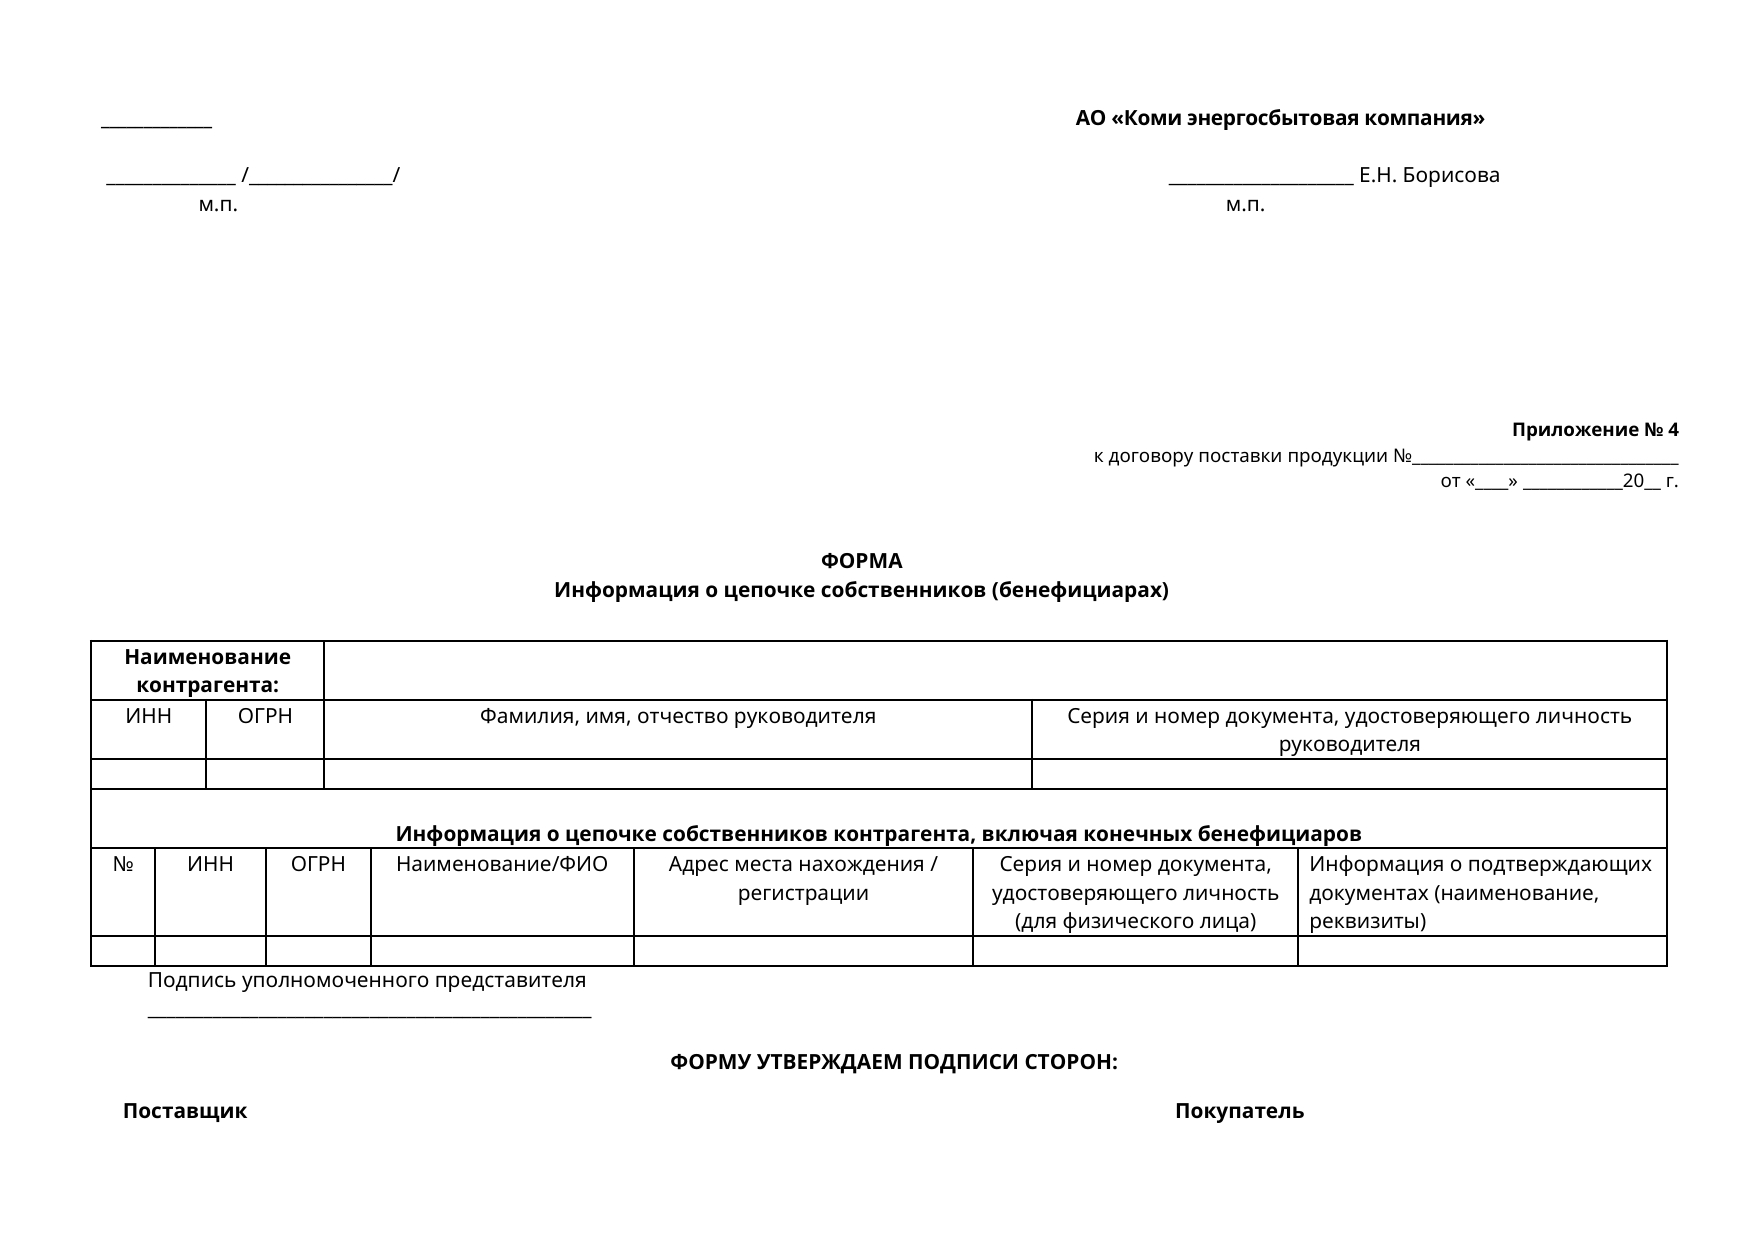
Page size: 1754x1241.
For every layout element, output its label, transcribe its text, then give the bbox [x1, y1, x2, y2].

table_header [90, 103, 765, 238]
table_cell Фамилия, имя, отчество руководителя [325, 701, 1031, 758]
text Информация о цепочке собственников (бенефициарах) [44, 575, 1679, 603]
table_header Наименование контрагента: [92, 642, 323, 699]
text ________________________________________________ [148, 993, 1679, 1022]
table_cell Информация о цепочке собственников контрагента, включая конечных бенефициаров [92, 790, 1666, 847]
table_cell № [92, 849, 154, 934]
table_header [111, 1096, 787, 1124]
text ФОРМУ УТВЕРЖДАЕМ ПОДПИСИ СТОРОН: [44, 1047, 1679, 1075]
text Приложение № 4 [44, 417, 1679, 442]
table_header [787, 1096, 1643, 1124]
table_cell [207, 760, 323, 788]
text от «____» ____________20__ г. [44, 468, 1679, 493]
table_cell Наименование/ФИО [372, 849, 633, 934]
table_cell [1299, 937, 1666, 965]
table_cell [372, 937, 633, 965]
table_cell ОГРН [267, 849, 370, 934]
text Подпись уполномоченного представителя [44, 660, 1679, 993]
table_cell ИНН [156, 849, 265, 934]
table_cell Серия и номер документа, удостоверяющего личность руководителя [1033, 701, 1666, 758]
table_cell [156, 937, 265, 965]
table_cell [635, 937, 972, 965]
table_cell ОГРН [207, 701, 323, 758]
table_cell [267, 937, 370, 965]
table_cell Информация о подтверждающих документах (наименование, реквизиты) [1299, 849, 1666, 934]
table_cell [92, 937, 154, 965]
table_cell Серия и номер документа, удостоверяющего личность (для физического лица) [974, 849, 1297, 934]
table_header [325, 642, 1666, 699]
table_cell Адрес места нахождения / регистрации [635, 849, 972, 934]
text к договору поставки продукции №________________________________ [44, 442, 1679, 468]
text ФОРМА [44, 547, 1679, 575]
table_cell [325, 760, 1031, 788]
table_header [765, 103, 1666, 238]
table_cell [974, 937, 1297, 965]
table_cell ИНН [92, 701, 205, 758]
table_cell [1033, 760, 1666, 788]
table_cell [92, 760, 205, 788]
